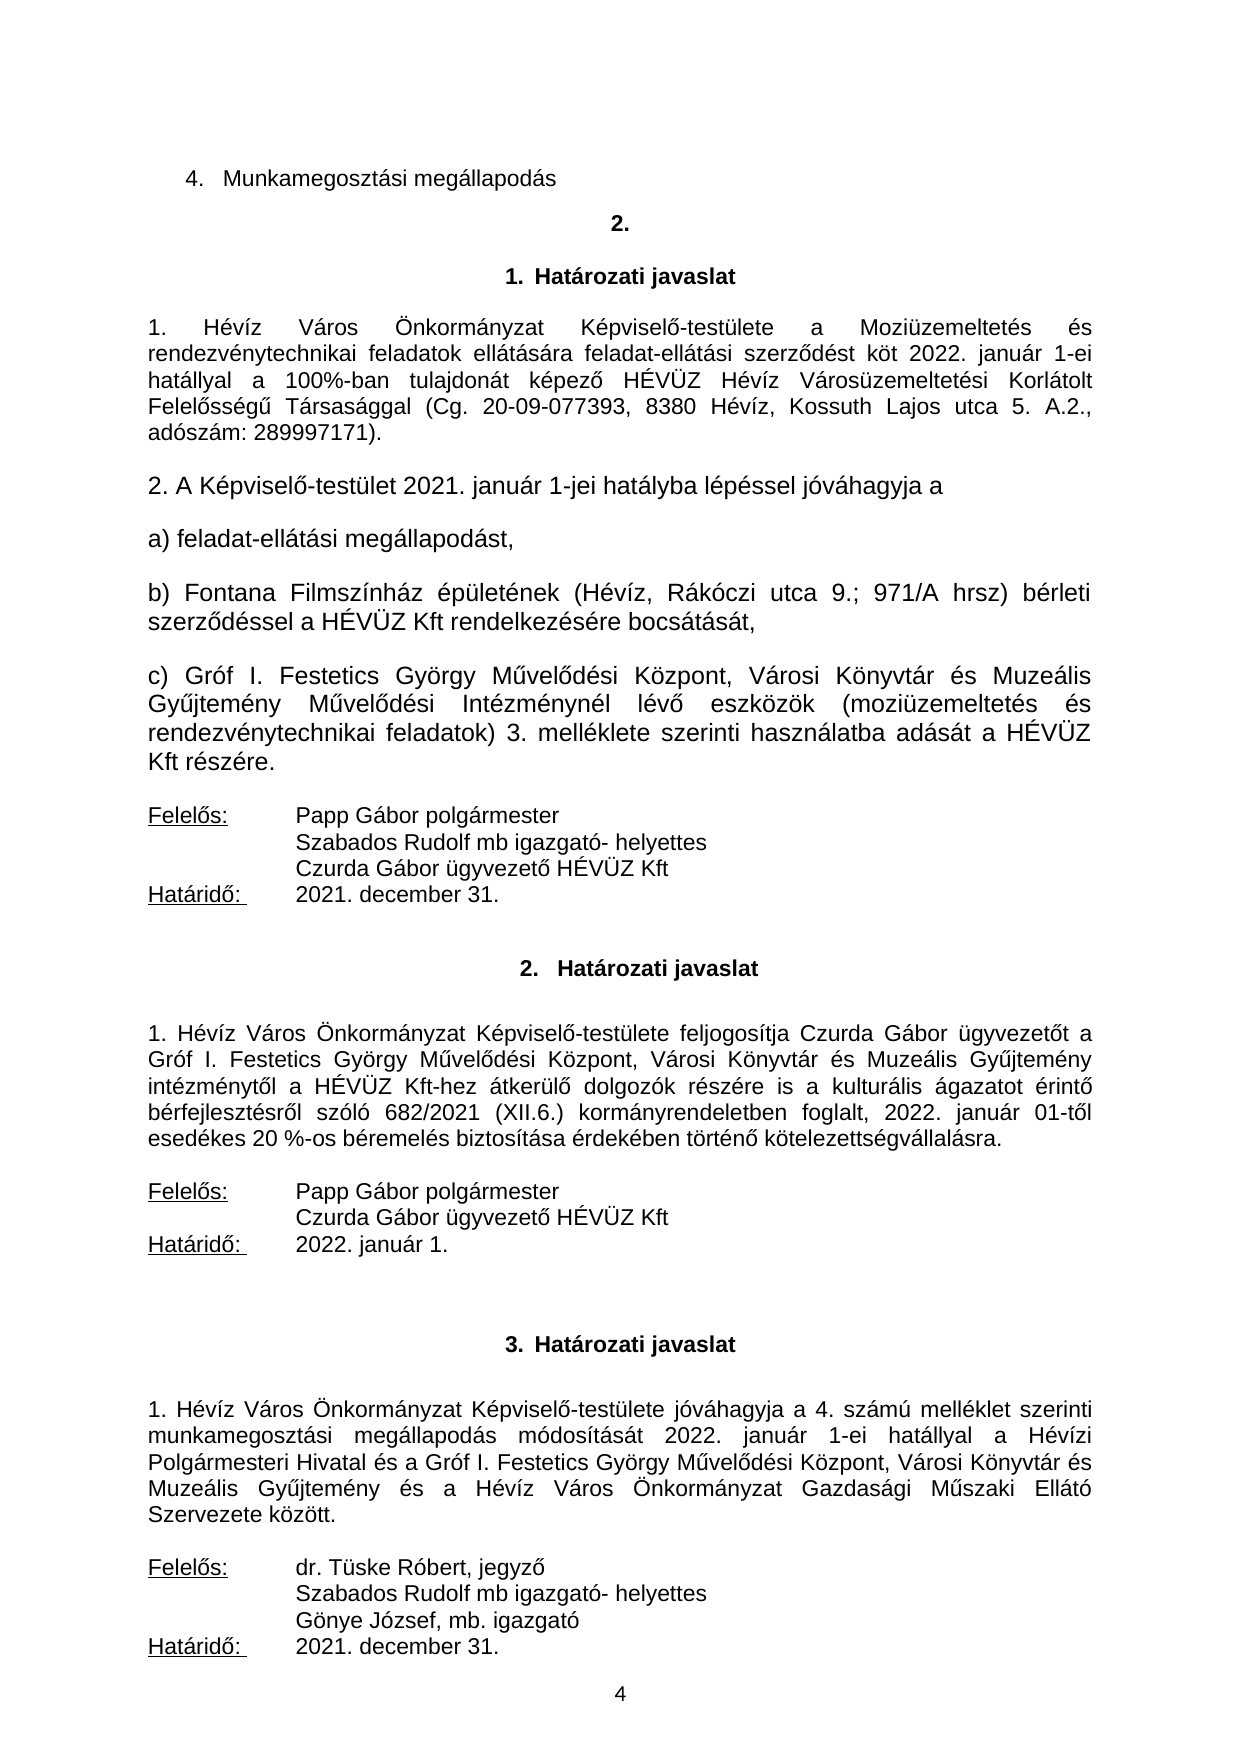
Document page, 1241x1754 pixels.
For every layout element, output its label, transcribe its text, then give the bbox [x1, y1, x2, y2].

text c) Gróf I. Festetics György Művelődési Központ, Városi Könyvtár és Muzeális Gyűjtemény Művelődési Intézménynél lévő eszközök (moziüzemeltetés és rendezvénytechnikai feladatok) 3. melléklete szerinti használatba adását a HÉVÜZ Kft részére. [148, 661, 1093, 776]
list Határozati javaslat [148, 1331, 1093, 1357]
text 2. A Képviselő-testület 2021. január 1-jei hatályba lépéssel jóváhagyja a [148, 471, 1093, 499]
text 1. Hévíz Város Önkormányzat Képviselő-testülete a Moziüzemeltetés és rendezvénytechnikai feladatok ellátására feladat-ellátási szerződést köt 2022. január 1-ei hatállyal a 100%-ban tulajdonát képező HÉVÜZ Hévíz Városüzemeltetési Korlátolt Felelősségű Társasággal (Cg. 20-09-077393, 8380 Hévíz, Kossuth Lajos utca 5. A.2., adószám: 289997171). [148, 314, 1093, 446]
text 1. Hévíz Város Önkormányzat Képviselő-testülete feljogosítja Czurda Gábor ügyvezetőt a Gróf I. Festetics György Művelődési Központ, Városi Könyvtár és Muzeális Gyűjtemény intézménytől a HÉVÜZ Kft-hez átkerülő dolgozók részére is a kulturális ágazatot érintő bérfejlesztésről szóló 682/2021 (XII.6.) kormányrendeletben foglalt, 2022. január 01-től esedékes 20 %-os béremelés biztosítása érdekében történő kötelezettségvállalásra. [148, 1020, 1093, 1152]
text Gönye József, mb. igazgató [221, 1607, 1093, 1633]
list Határozati javaslat [148, 263, 1093, 289]
text Felelős: dr. Tüske Róbert, jegyző [148, 1554, 1093, 1580]
text Határidő: 2021. december 31. [148, 1633, 1093, 1659]
text Felelős: Papp Gábor polgármester [148, 1178, 1093, 1204]
text Czurda Gábor ügyvezető HÉVÜZ Kft [221, 1204, 1093, 1231]
text Határidő: 2021. december 31. [148, 881, 1093, 907]
list Határozati javaslat [185, 955, 1093, 981]
text Czurda Gábor ügyvezető HÉVÜZ Kft [221, 855, 1093, 881]
text Felelős: Papp Gábor polgármester [148, 802, 1093, 828]
list Munkamegosztási megállapodás [185, 165, 1093, 191]
text 1. Hévíz Város Önkormányzat Képviselő-testülete jóváhagyja a 4. számú melléklet szerinti munkamegosztási megállapodás módosítását 2022. január 1-ei hatállyal a Hévízi Polgármesteri Hivatal és a Gróf I. Festetics György Művelődési Központ, Városi Könyvtár és Muzeális Gyűjtemény és a Hévíz Város Önkormányzat Gazdasági Műszaki Ellátó Szervezete között. [148, 1396, 1093, 1528]
text a) feladat-ellátási megállapodást, [148, 524, 1093, 553]
text b) Fontana Filmszínház épületének (Hévíz, Rákóczi utca 9.; 971/A hrsz) bérleti szerződéssel a HÉVÜZ Kft rendelkezésére bocsátását, [148, 578, 1093, 636]
text Szabados Rudolf mb igazgató- helyettes [221, 1580, 1093, 1607]
text 2. [148, 210, 1093, 236]
text Szabados Rudolf mb igazgató- helyettes [221, 828, 1093, 855]
text Határidő: 2022. január 1. [148, 1231, 1093, 1257]
